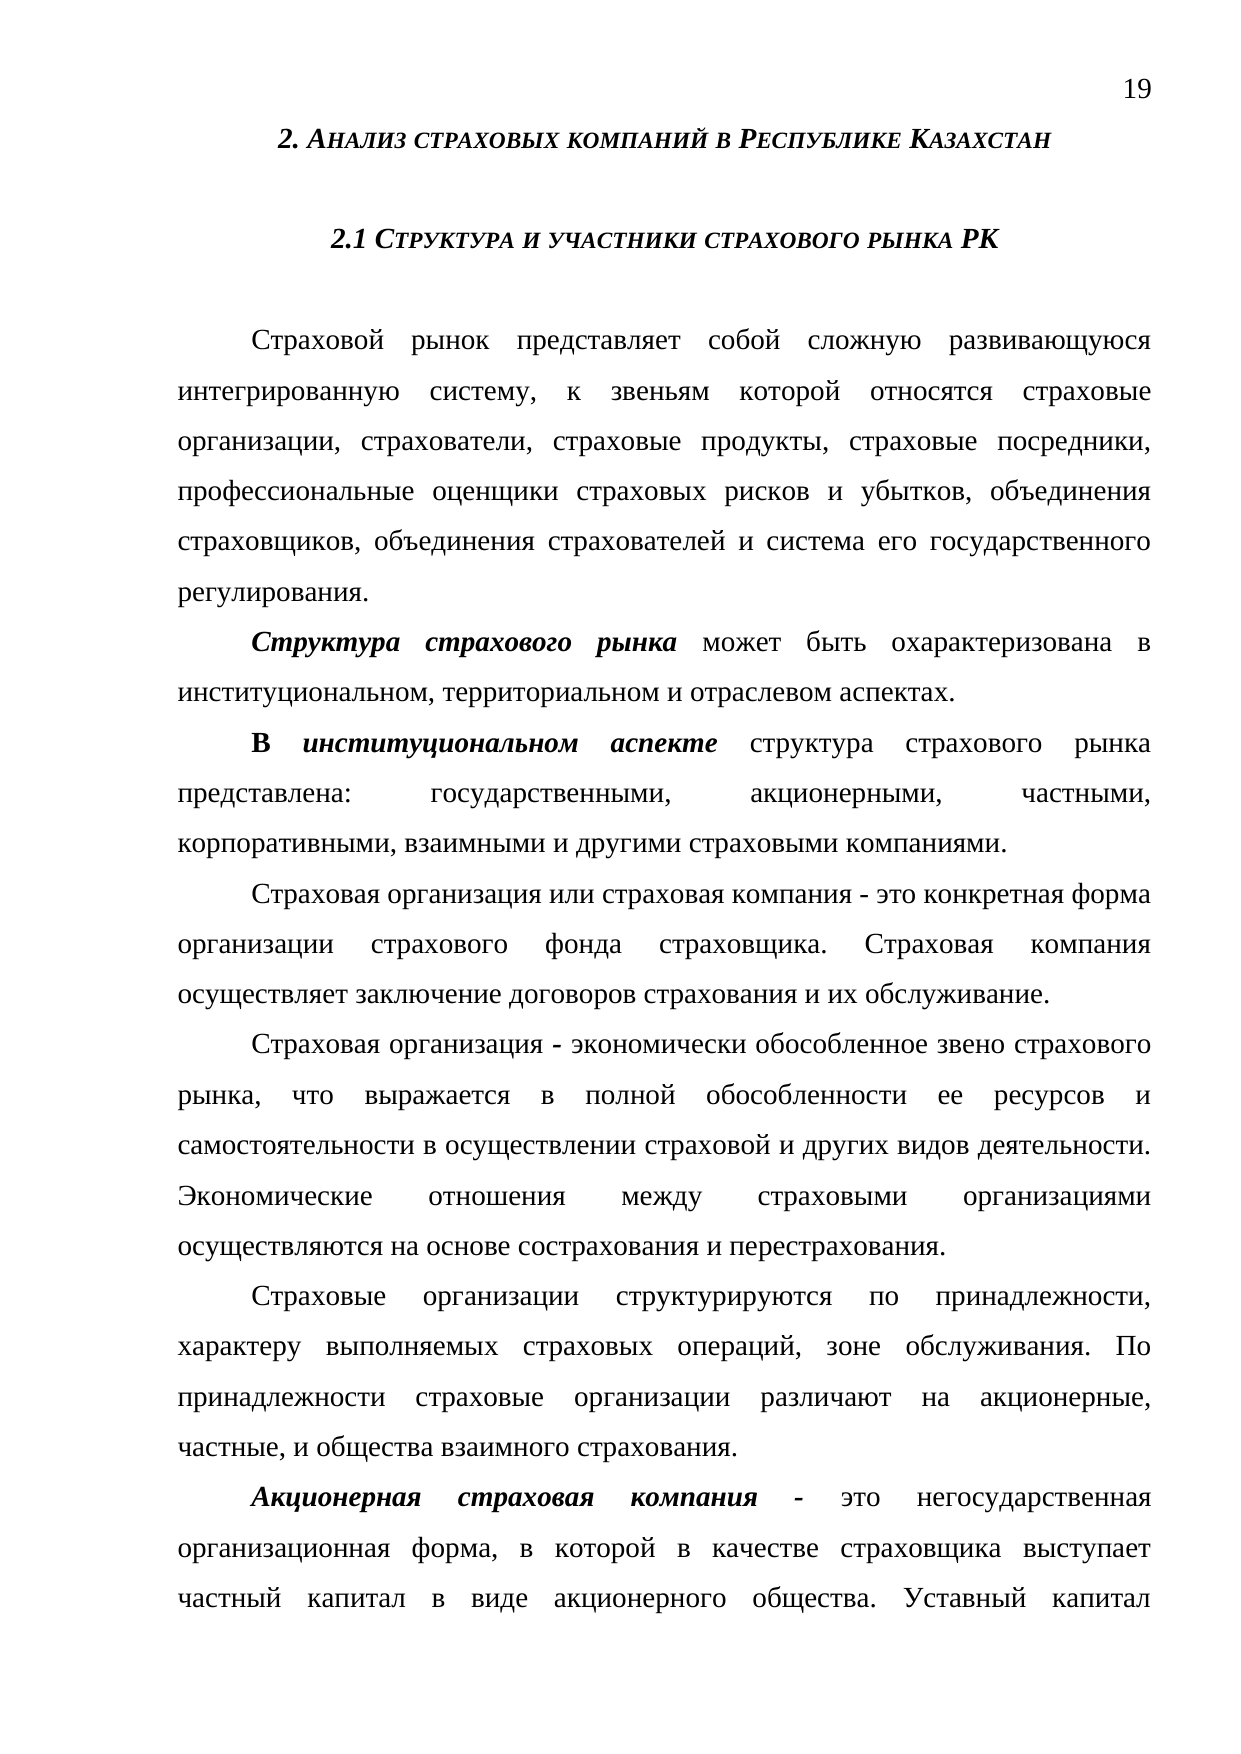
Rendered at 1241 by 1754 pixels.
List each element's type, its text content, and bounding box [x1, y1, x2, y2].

text Страховые организации структурируются по принадлежности, характеру выполняемых страховых операций, зоне обслуживания. По принадлежности страховые организации различают на акционерные, частные, и общества взаимного страхования. [177, 1278, 1152, 1463]
subtitle 2.1 Структура и участники страхового рынка РК [177, 222, 1152, 255]
text Страховая организация или страховая компания - это конкретная форма организации страхового фонда страховщика. Страховая компания осуществляет заключение договоров страхования и их обслуживание. [177, 876, 1152, 1010]
text Страховой рынок представляет собой сложную развивающуюся интегрированную систему, к звеньям которой относятся страховые организации, страхователи, страховые продукты, страховые посредники, профессиональные оценщики страховых рисков и убытков, объединения страховщиков, объединения страхователей и система его государственного регулирования. [177, 322, 1152, 607]
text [177, 1479, 1152, 1614]
text Структура страхового рынка может быть охарактеризована в институциональном, территориальном и отраслевом аспектах. [177, 624, 1152, 708]
text В институциональном аспекте структура страхового рынка представлена: государственными, акционерными, частными, корпоративными, взаимными и другими страховыми компаниями. [177, 725, 1152, 859]
subtitle 2. Анализ страховых компаний в Республике Казахстан [177, 121, 1152, 154]
text Страховая организация - экономически обособленное звено страхового рынка, что выражается в полной обособленности ее ресурсов и самостоятельности в осуществлении страховой и других видов деятельности. Экономические отношения между страховыми организациями осуществляются на основе сострахования и перестрахования. [177, 1027, 1152, 1261]
